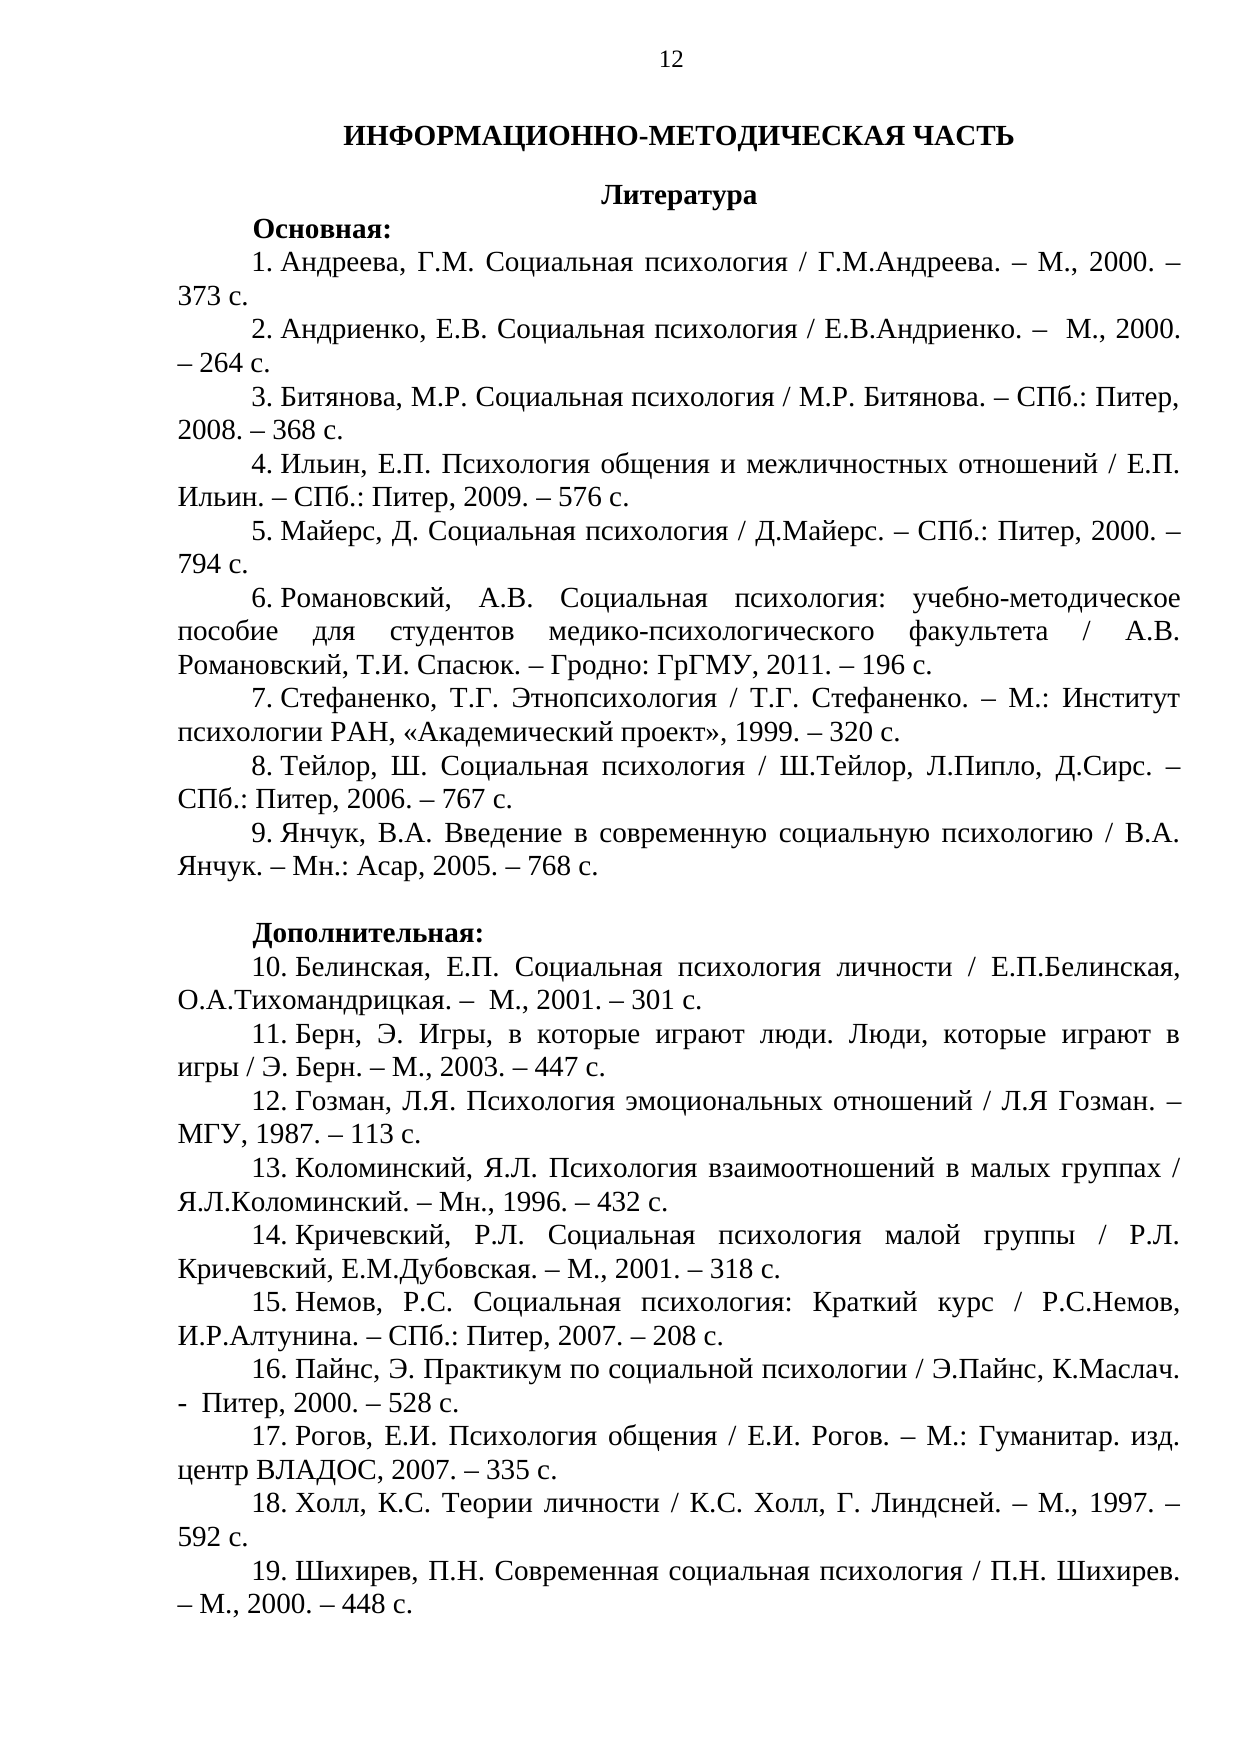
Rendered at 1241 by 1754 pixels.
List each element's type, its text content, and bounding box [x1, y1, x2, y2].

list 10. Белинская, Е.П. Социальная психология личности / Е.П.Белинская, О.А.Тихомандрицкая. – М., 2001. – 301 с. [177, 949, 1181, 1016]
list 16. Пайнс, Э. Практикум по социальной психологии / Э.Пайнс, К.Маслач. - Питер, 2000. – 528 с. [177, 1351, 1181, 1418]
list 13. Коломинский, Я.Л. Психология взаимоотношений в малых группах / Я.Л.Коломинский. – Мн., 1996. – 432 с. [177, 1150, 1181, 1217]
text 6. Романовский, А.В. Социальная психология: учебно-методическое пособие для студентов медико-психологического факультета / А.В. Романовский, Т.И. Спасюк. – Гродно: ГрГМУ, 2011. – 196 с. [177, 580, 1181, 681]
text 9. Янчук, В.А. Введение в современную социальную психологию / В.А. Янчук. – Мн.: Асар, 2005. – 768 с. [177, 815, 1181, 882]
text 1. Андреева, Г.М. Социальная психология / Г.М.Андреева. – М., 2000. – 373 с. [177, 244, 1181, 312]
list 11. Берн, Э. Игры, в которые играют люди. Люди, которые играют в игры / Э. Берн. – М., 2003. – 447 с. [177, 1016, 1181, 1083]
text Информационно-методическая часть [177, 118, 1181, 152]
text 5. Майерс, Д. Социальная психология / Д.Майерс. – СПб.: Питер, 2000. – 794 с. [177, 513, 1181, 580]
text 2. Андриенко, Е.В. Социальная психология / Е.В.Андриенко. – М., 2000. – 264 с. [177, 312, 1181, 379]
text 7. Стефаненко, Т.Г. Этнопсихология / Т.Г. Стефаненко. – М.: Институт психологии РАН, «Академический проект», 1999. – 320 с. [177, 681, 1181, 748]
text 8. Тейлор, Ш. Социальная психология / Ш.Тейлор, Л.Пипло, Д.Сирс. – СПб.: Питер, 2006. – 767 с. [177, 748, 1181, 815]
text Литература [177, 177, 1181, 211]
text 4. Ильин, Е.П. Психология общения и межличностных отношений / Е.П. Ильин. – СПб.: Питер, 2009. – 576 с. [177, 446, 1181, 513]
list 18. Холл, К.С. Теории личности / К.С. Холл, Г. Линдсней. – М., 1997. – 592 с. [177, 1486, 1181, 1553]
text 3. Битянова, М.Р. Социальная психология / М.Р. Битянова. – СПб.: Питер, 2008. – 368 с. [177, 379, 1181, 446]
list 12. Гозман, Л.Я. Психология эмоциональных отношений / Л.Я Гозман. – МГУ, 1987. – 113 с. [177, 1083, 1181, 1150]
list Дополнительная: [177, 915, 1181, 949]
list 19. Шихирев, П.Н. Современная социальная психология / П.Н. Шихирев. – М., 2000. – 448 с. [177, 1553, 1181, 1620]
list 15. Немов, Р.С. Социальная психология: Краткий курс / Р.С.Немов, И.Р.Алтунина. – СПб.: Питер, 2007. – 208 с. [177, 1284, 1181, 1351]
list 14. Кричевский, Р.Л. Социальная психология малой группы / Р.Л. Кричевский, Е.М.Дубовская. – М., 2001. – 318 с. [177, 1217, 1181, 1284]
list 17. Рогов, Е.И. Психология общения / Е.И. Рогов. – М.: Гуманитар. изд. центр ВЛАДОС, 2007. – 335 с. [177, 1418, 1181, 1486]
text Основная: [177, 211, 1181, 244]
